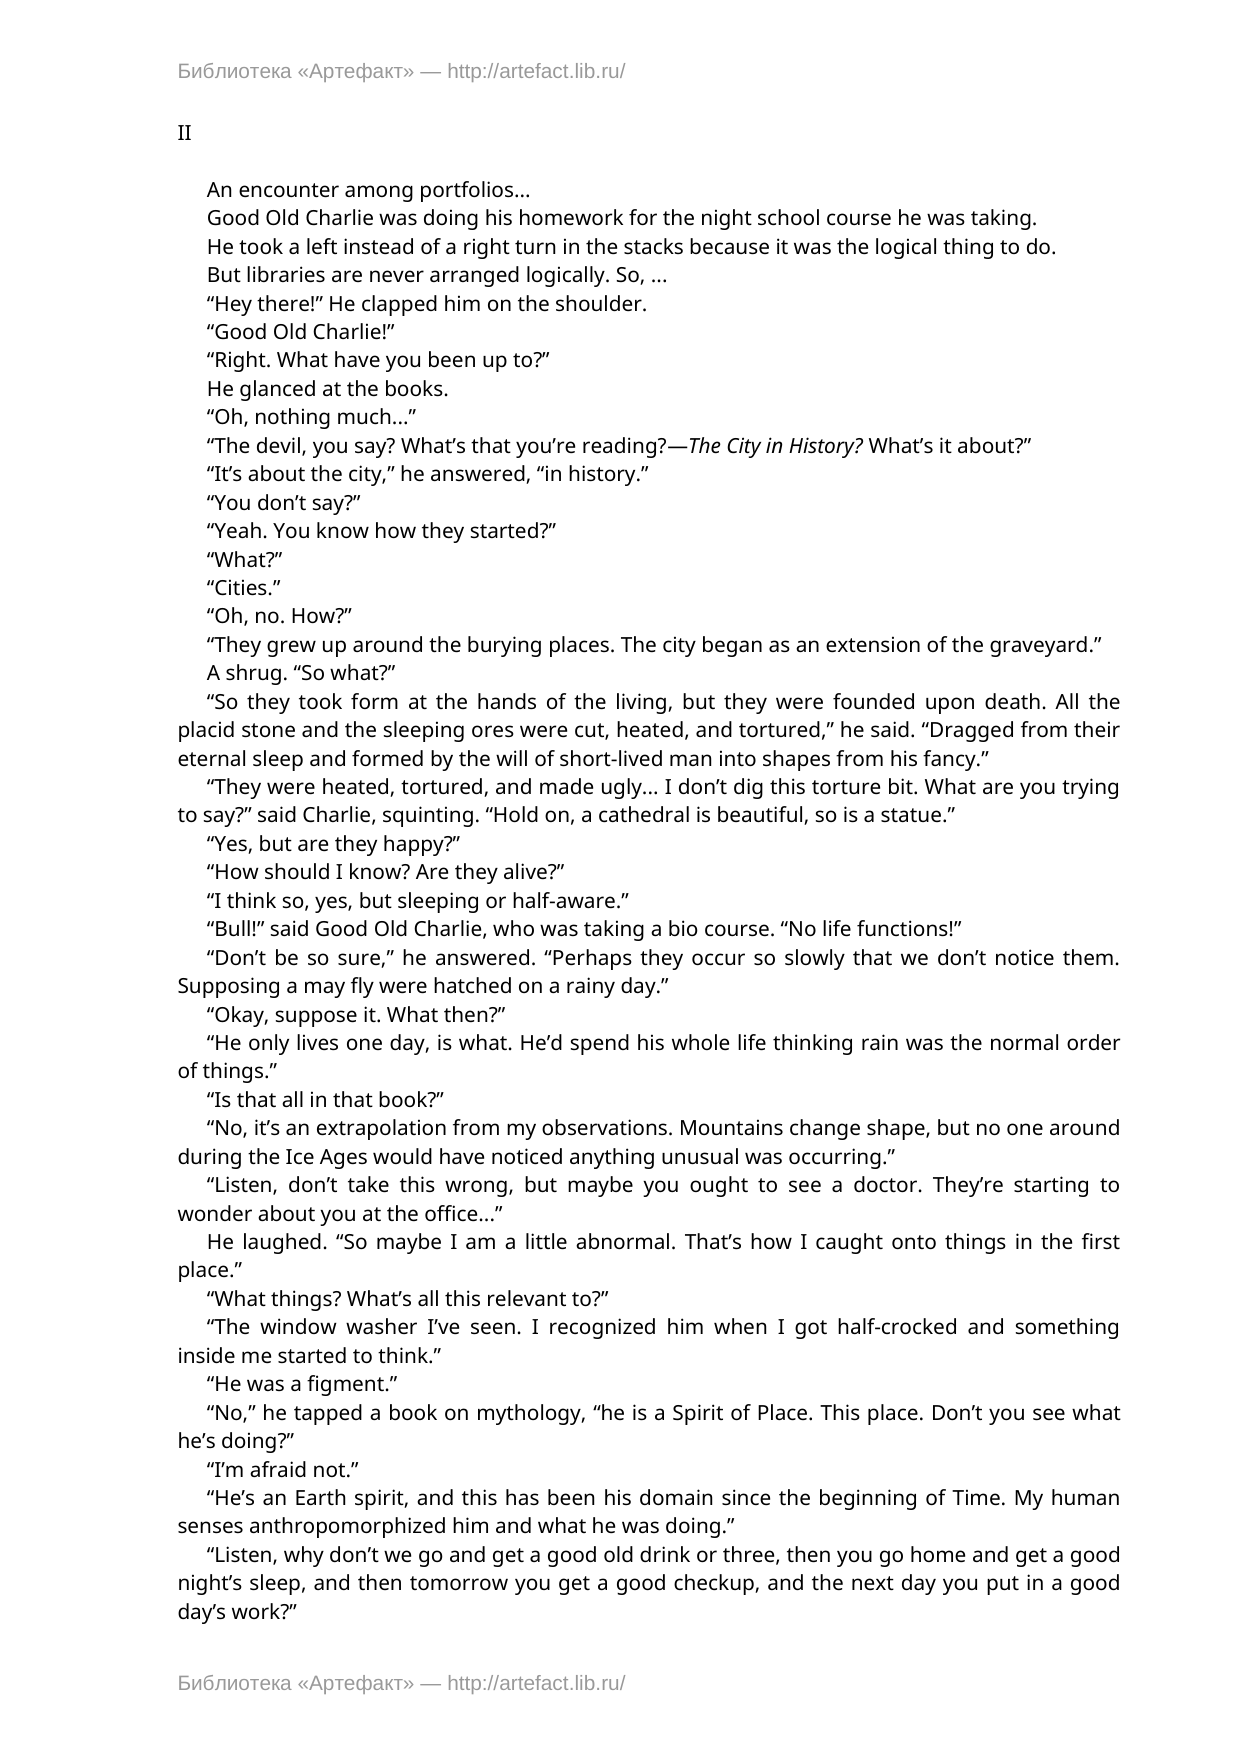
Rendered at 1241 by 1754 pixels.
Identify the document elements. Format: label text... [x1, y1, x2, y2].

text “Listen, why don’t we go and get a good old drink or three, then you go home and get a good night’s sleep, and then tomorrow you get a good checkup, and the next day you put in a good day’s work?” [177, 1540, 1122, 1625]
text “Hey there!” He clapped him on the shoulder. [177, 289, 1122, 317]
text He took a left instead of a right turn in the stacks because it was the logical thing to do. [177, 232, 1122, 260]
text “No,” he tapped a book on mythology, “he is a Spirit of Place. This place. Don’t you see what he’s doing?” [177, 1398, 1122, 1455]
text “What things? What’s all this relevant to?” [177, 1284, 1122, 1312]
text He glanced at the books. [177, 374, 1122, 402]
text “He only lives one day, is what. He’d spend his whole life thinking rain was the normal order of things.” [177, 1028, 1122, 1085]
text “How should I know? Are they alive?” [177, 857, 1122, 886]
text “Oh, nothing much...” [177, 402, 1122, 431]
text “I’m afraid not.” [177, 1455, 1122, 1483]
text “No, it’s an extrapolation from my observations. Mountains change shape, but no one around during the Ice Ages would have noticed anything unusual was occurring.” [177, 1113, 1122, 1170]
text “I think so, yes, but sleeping or half-aware.” [177, 886, 1122, 914]
text “So they took form at the hands of the living, but they were founded upon death. All the placid stone and the sleeping ores were cut, heated, and tortured,” he said. “Dragged from their eternal sleep and formed by the will of short-lived man into shapes from his fancy.” [177, 687, 1122, 772]
text “The window washer I’ve seen. I recognized him when I got half-crocked and something inside me started to think.” [177, 1312, 1122, 1369]
text “Yes, but are they happy?” [177, 829, 1122, 857]
text II [177, 118, 1122, 147]
text “They grew up around the burying places. The city began as an extension of the graveyard.” [177, 630, 1122, 658]
text “Don’t be so sure,” he answered. “Perhaps they occur so slowly that we don’t notice them. Supposing a may fly were hatched on a rainy day.” [177, 943, 1122, 1000]
text “Is that all in that book?” [177, 1085, 1122, 1113]
text A shrug. “So what?” [177, 658, 1122, 687]
text He laughed. “So maybe I am a little abnormal. That’s how I caught onto things in the first place.” [177, 1227, 1122, 1284]
text “Bull!” said Good Old Charlie, who was taking a bio course. “No life functions!” [177, 914, 1122, 943]
text “You don’t say?” [177, 488, 1122, 516]
text “Okay, suppose it. What then?” [177, 1000, 1122, 1028]
text “He’s an Earth spirit, and this has been his domain since the beginning of Time. My human senses anthropomorphized him and what he was doing.” [177, 1483, 1122, 1540]
text “Good Old Charlie!” [177, 317, 1122, 346]
text But libraries are never arranged logically. So, ... [177, 260, 1122, 289]
text “Cities.” [177, 573, 1122, 602]
text “The devil, you say? What’s that you’re reading?⁠—The City in History? What’s it about?” [177, 431, 1122, 459]
text “Yeah. You know how they started?” [177, 516, 1122, 545]
text “Right. What have you been up to?” [177, 346, 1122, 374]
text An encounter among portfolios... [177, 175, 1122, 203]
text “He was a figment.” [177, 1369, 1122, 1398]
text “What?” [177, 545, 1122, 573]
text “Oh, no. How?” [177, 602, 1122, 630]
text Good Old Charlie was doing his homework for the night school course he was taking. [177, 203, 1122, 232]
text “They were heated, tortured, and made ugly... I don’t dig this torture bit. What are you trying to say?” said Charlie, squinting. “Hold on, a cathedral is beautiful, so is a statue.” [177, 772, 1122, 829]
text “It’s about the city,” he answered, “in history.” [177, 459, 1122, 488]
text “Listen, don’t take this wrong, but maybe you ought to see a doctor. They’re starting to wonder about you at the office...” [177, 1170, 1122, 1227]
